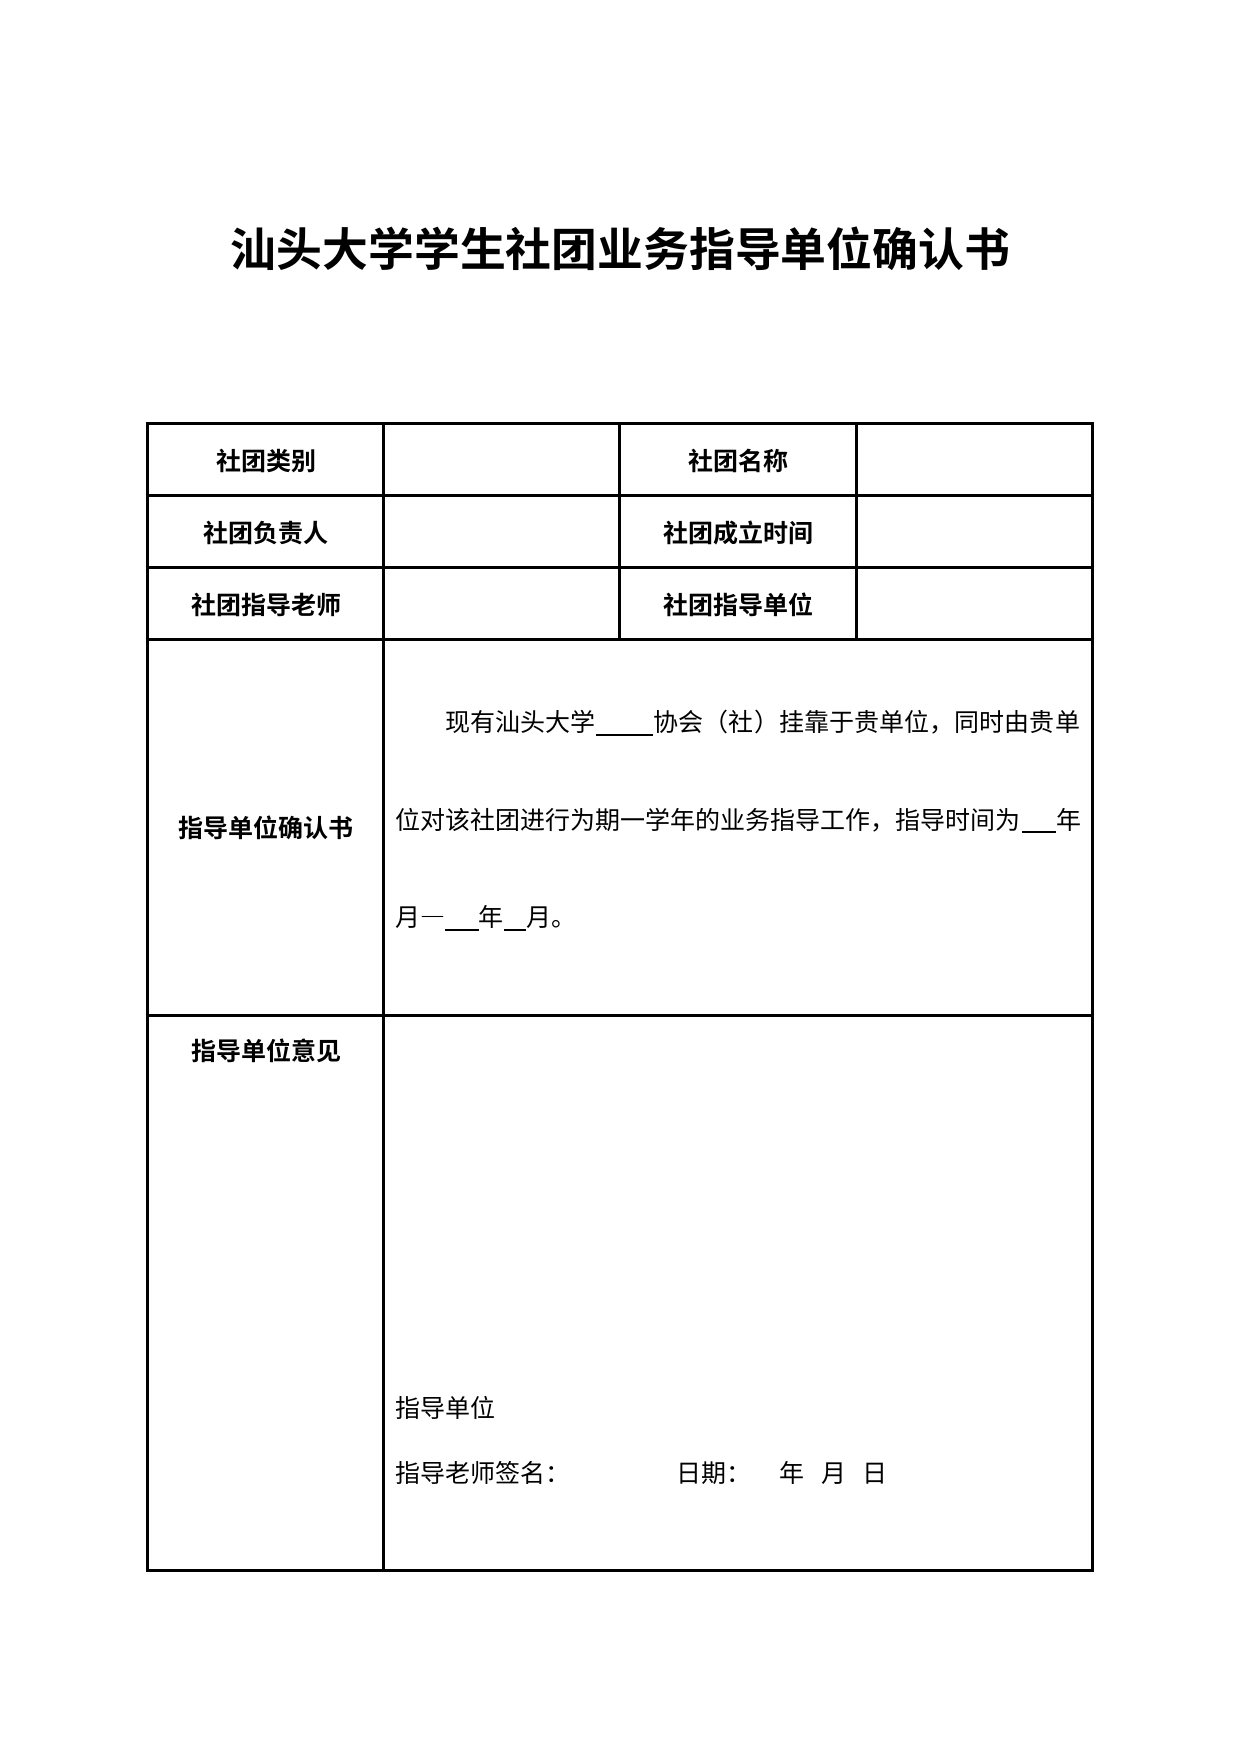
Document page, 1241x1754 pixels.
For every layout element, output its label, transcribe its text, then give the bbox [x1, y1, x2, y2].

subtitle 汕头大学学生社团业务指导单位确认书 [187, 197, 1053, 295]
table_cell 现有汕头大学 协会（社）挂靠于贵单位，同时由贵单位对该社团进行为期一学年的业务指导工作，指导时间为 年 月— 年 月。 [385, 641, 1091, 1013]
table_cell [385, 497, 618, 566]
table_cell 指导单位意见 [149, 1017, 382, 1569]
table_cell [858, 569, 1091, 638]
table_cell 指导单位确认书 [149, 641, 382, 1013]
table_header [858, 425, 1091, 494]
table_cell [385, 1017, 1091, 1569]
table_header 社团名称 [621, 425, 855, 494]
table_cell 社团成立时间 [621, 497, 855, 566]
table_cell [385, 569, 618, 638]
table_cell 社团指导单位 [621, 569, 855, 638]
table_header [385, 425, 618, 494]
table_header 社团类别 [149, 425, 382, 494]
table_cell 社团负责人 [149, 497, 382, 566]
table_cell 社团指导老师 [149, 569, 382, 638]
table_cell [858, 497, 1091, 566]
